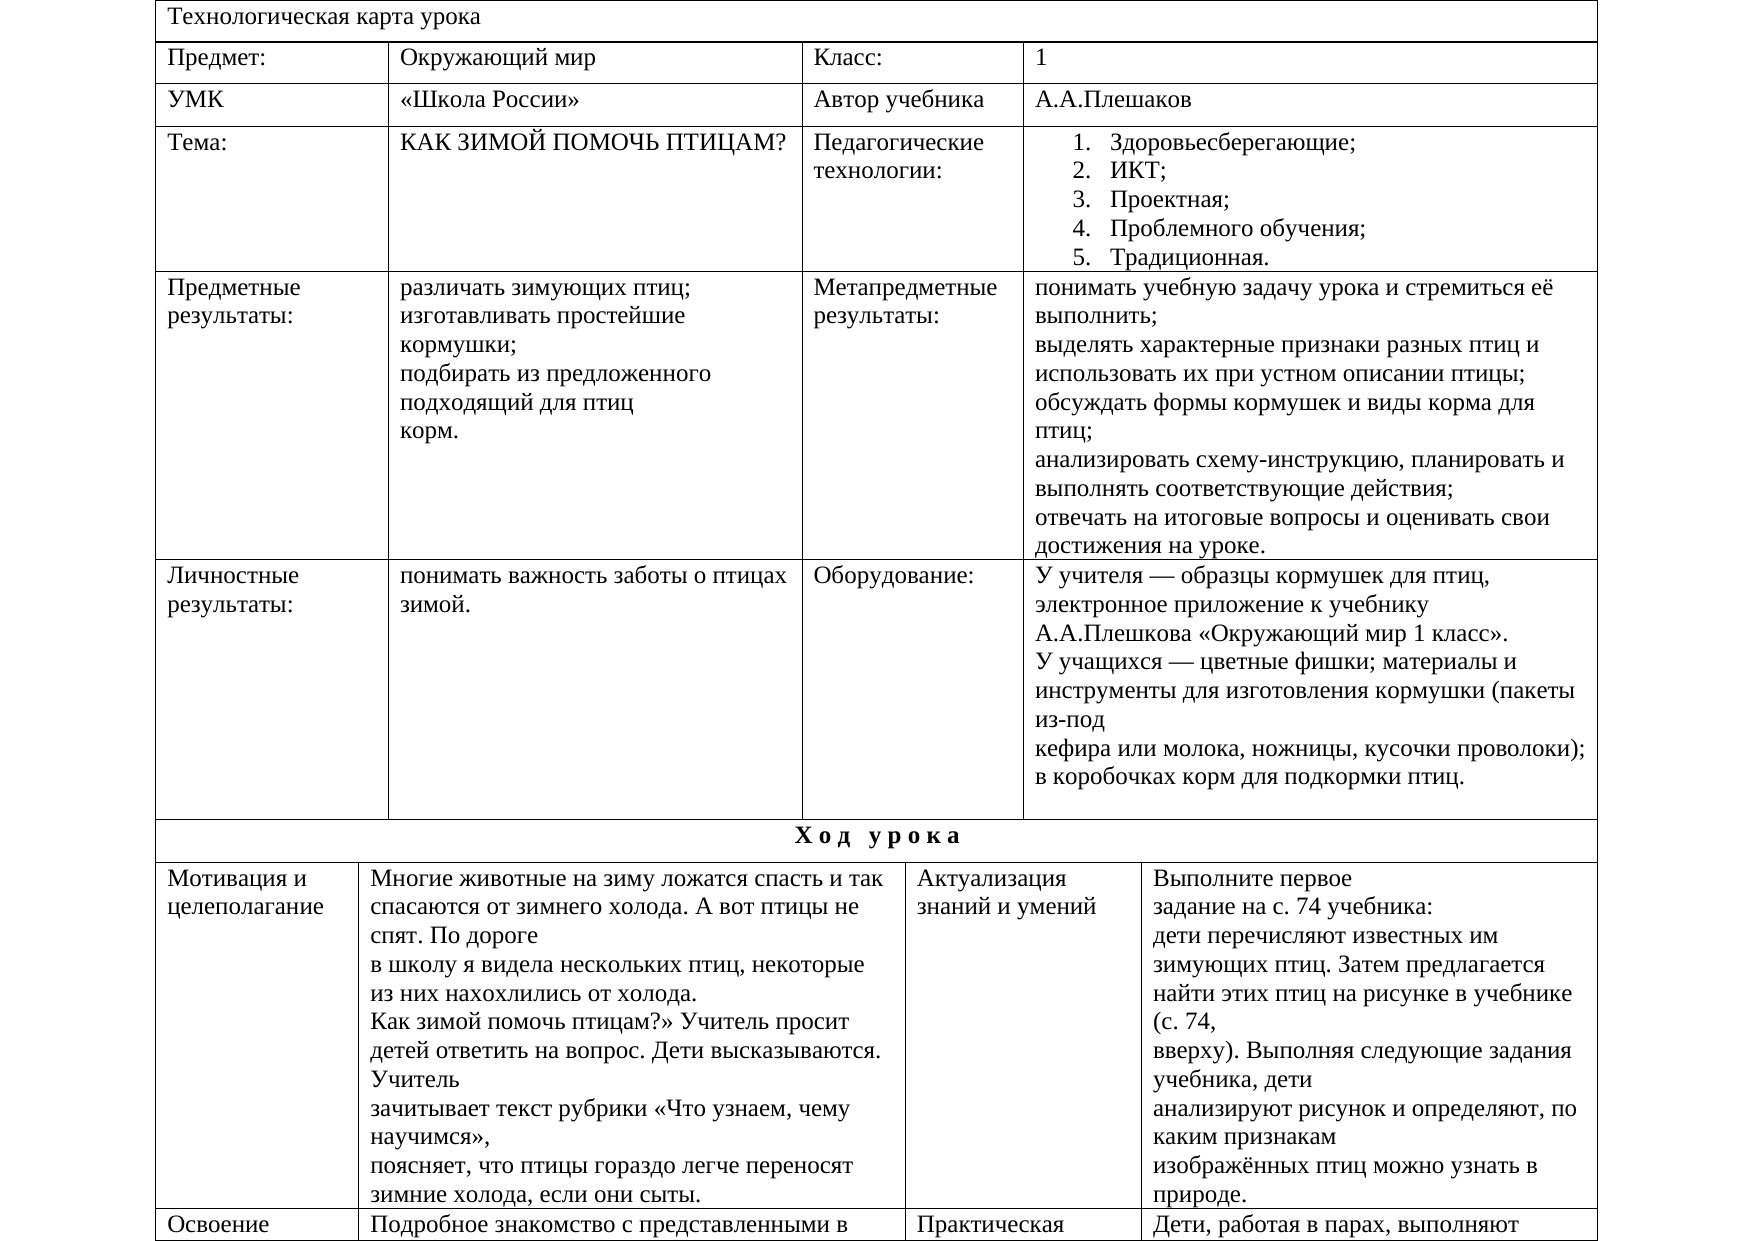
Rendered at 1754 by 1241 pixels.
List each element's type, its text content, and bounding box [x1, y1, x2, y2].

table_cell УМК [156, 84, 388, 126]
table_cell У учителя — образцы кормушек для птиц, электронное приложение к учебнику А.А.Плешкова «Окружающий мир 1 класс». У учащихся — цветные фишки; материалы и инструменты для изготовления кормушки (пакеты из-под кефира или молока, ножницы, кусочки проволоки); в коробочках корм для подкормки птиц. [1024, 560, 1597, 819]
table_cell Класс: [803, 43, 1023, 83]
table_cell КАК ЗИМОЙ ПОМОЧЬ ПТИЦАМ? [389, 127, 802, 271]
table_cell Предмет: [156, 43, 388, 83]
table_cell Выполните первое задание на с. 74 учебника: дети перечисляют известных им зимующих птиц. Затем предлагается найти этих птиц на рисунке в учебнике (с. 74, вверху). Выполняя следующие задания учебника, дети анализируют рисунок и определяют, по каким признакам изображённых птиц можно узнать в природе. [1142, 863, 1597, 1208]
table_cell Х о д у р о к а [156, 820, 1597, 862]
table_cell Окружающий мир [389, 43, 802, 83]
table_cell Практическая работа «Учимся мастерить кормушки и подкармливать птиц». [906, 1209, 1141, 1240]
table_cell Мотивация и целеполагание [156, 863, 358, 1208]
table_cell Личностные результаты: [156, 560, 388, 819]
table_cell различать зимующих птиц; изготавливать простейшие кормушки; подбирать из предложенного подходящий для птиц корм. [389, 272, 802, 559]
table_cell 1 [1024, 43, 1597, 83]
table_cell Педагогические технологии: [803, 127, 1023, 271]
table_cell Многие животные на зиму ложатся спасть и так спасаются от зимнего холода. А вот птицы не спят. По дороге в школу я видела нескольких птиц, некоторые из них нахохлились от холода. Как зимой помочь птицам?» Учитель просит детей ответить на вопрос. Дети высказываются. Учитель зачитывает текст рубрики «Что узнаем, чему научимся», поясняет, что птицы гораздо легче переносят зимние холода, если они сыты. [359, 863, 905, 1208]
table_cell Освоение нового содержания и его применение [156, 1209, 358, 1240]
table_cell Автор учебника [803, 84, 1023, 126]
table_cell Тема: [156, 127, 388, 271]
table_cell Метапредметные результаты: [803, 272, 1023, 559]
table_cell Здоровьесберегающие; ИКТ; Проектная; Проблемного обучения; Традиционная. [1024, 127, 1597, 271]
table_cell Дети, работая в парах, выполняют задания учебника (с. 75) и рабочей тетради (с. 53, № 3), используя предложенные им материалы и инструменты. [1142, 1209, 1597, 1240]
table_cell Оборудование: [803, 560, 1023, 819]
table_cell понимать учебную задачу урока и стремиться её выполнить; выделять характерные признаки разных птиц и использовать их при устном описании птицы; обсуждать формы кормушек и виды корма для птиц; анализировать схему-инструкцию, планировать и выполнять соответствующие действия; отвечать на итоговые вопросы и оценивать свои достижения на уроке. [1024, 272, 1597, 559]
table_cell А.А.Плешаков [1024, 84, 1597, 126]
table_header Технологическая карта урока [156, 1, 1597, 41]
table_cell понимать важность заботы о птицах зимой. [389, 560, 802, 819]
table_cell Предметные результаты: [156, 272, 388, 559]
table_cell «Школа России» [389, 84, 802, 126]
table_cell Актуализация знаний и умений [906, 863, 1141, 1208]
